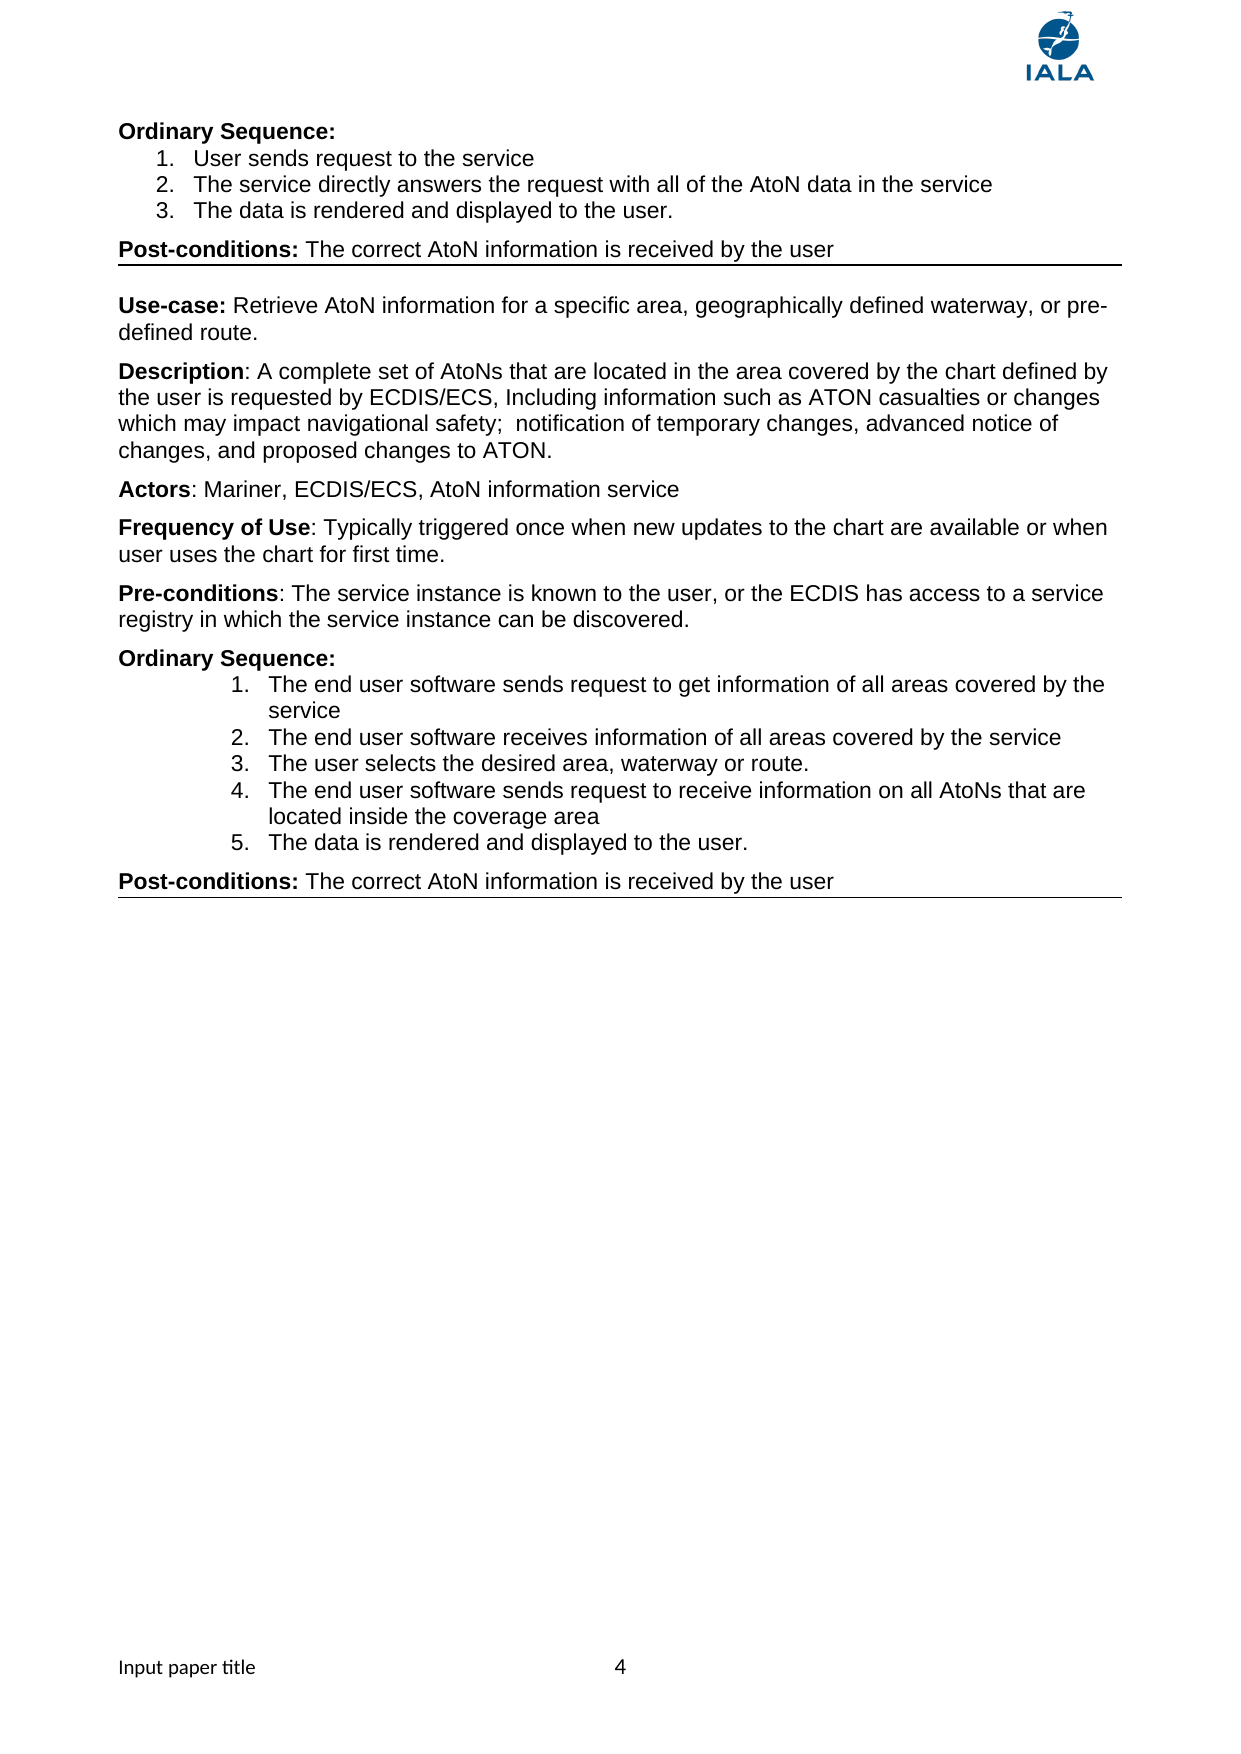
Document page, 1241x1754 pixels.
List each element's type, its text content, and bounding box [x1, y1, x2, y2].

list The end user software sends request to get information of all areas covered by the service [231, 671, 1122, 724]
text Use-case: Retrieve AtoN information for a specific area, geographically defined waterway, or pre-defined route. [118, 292, 1122, 345]
list User sends request to the service [156, 144, 1122, 171]
list The data is rendered and displayed to the user. [231, 829, 1122, 856]
list The service directly answers the request with all of the AtoN data in the service [156, 171, 1122, 197]
text Actors: Mariner, ECDIS/ECS, AtoN information service [118, 476, 1122, 502]
picture [1011, 3, 1106, 96]
list The data is rendered and displayed to the user. [156, 197, 1122, 223]
text Ordinary Sequence: [118, 118, 1122, 144]
text Post-conditions: The correct AtoN information is received by the user [118, 236, 1122, 264]
text Ordinary Sequence: [118, 645, 1122, 671]
text Frequency of Use: Typically triggered once when new updates to the chart are available or when user uses the chart for first time. [118, 514, 1122, 567]
text Post-conditions: The correct AtoN information is received by the user [118, 868, 1122, 897]
text Pre-conditions: The service instance is known to the user, or the ECDIS has access to a service registry in which the service instance can be discovered. [118, 579, 1122, 632]
list The end user software receives information of all areas covered by the service [231, 724, 1122, 750]
text Description: A complete set of AtoNs that are located in the area covered by the chart defined by the user is requested by ECDIS/ECS, Including information such as ATON casualties or changes which may impact navigational safety; notification of temporary changes, advanced notice of changes, and proposed changes to ATON. [118, 358, 1122, 463]
list The end user software sends request to receive information on all AtoNs that are located inside the coverage area [231, 777, 1122, 829]
list The user selects the desired area, waterway or route. [231, 750, 1122, 777]
